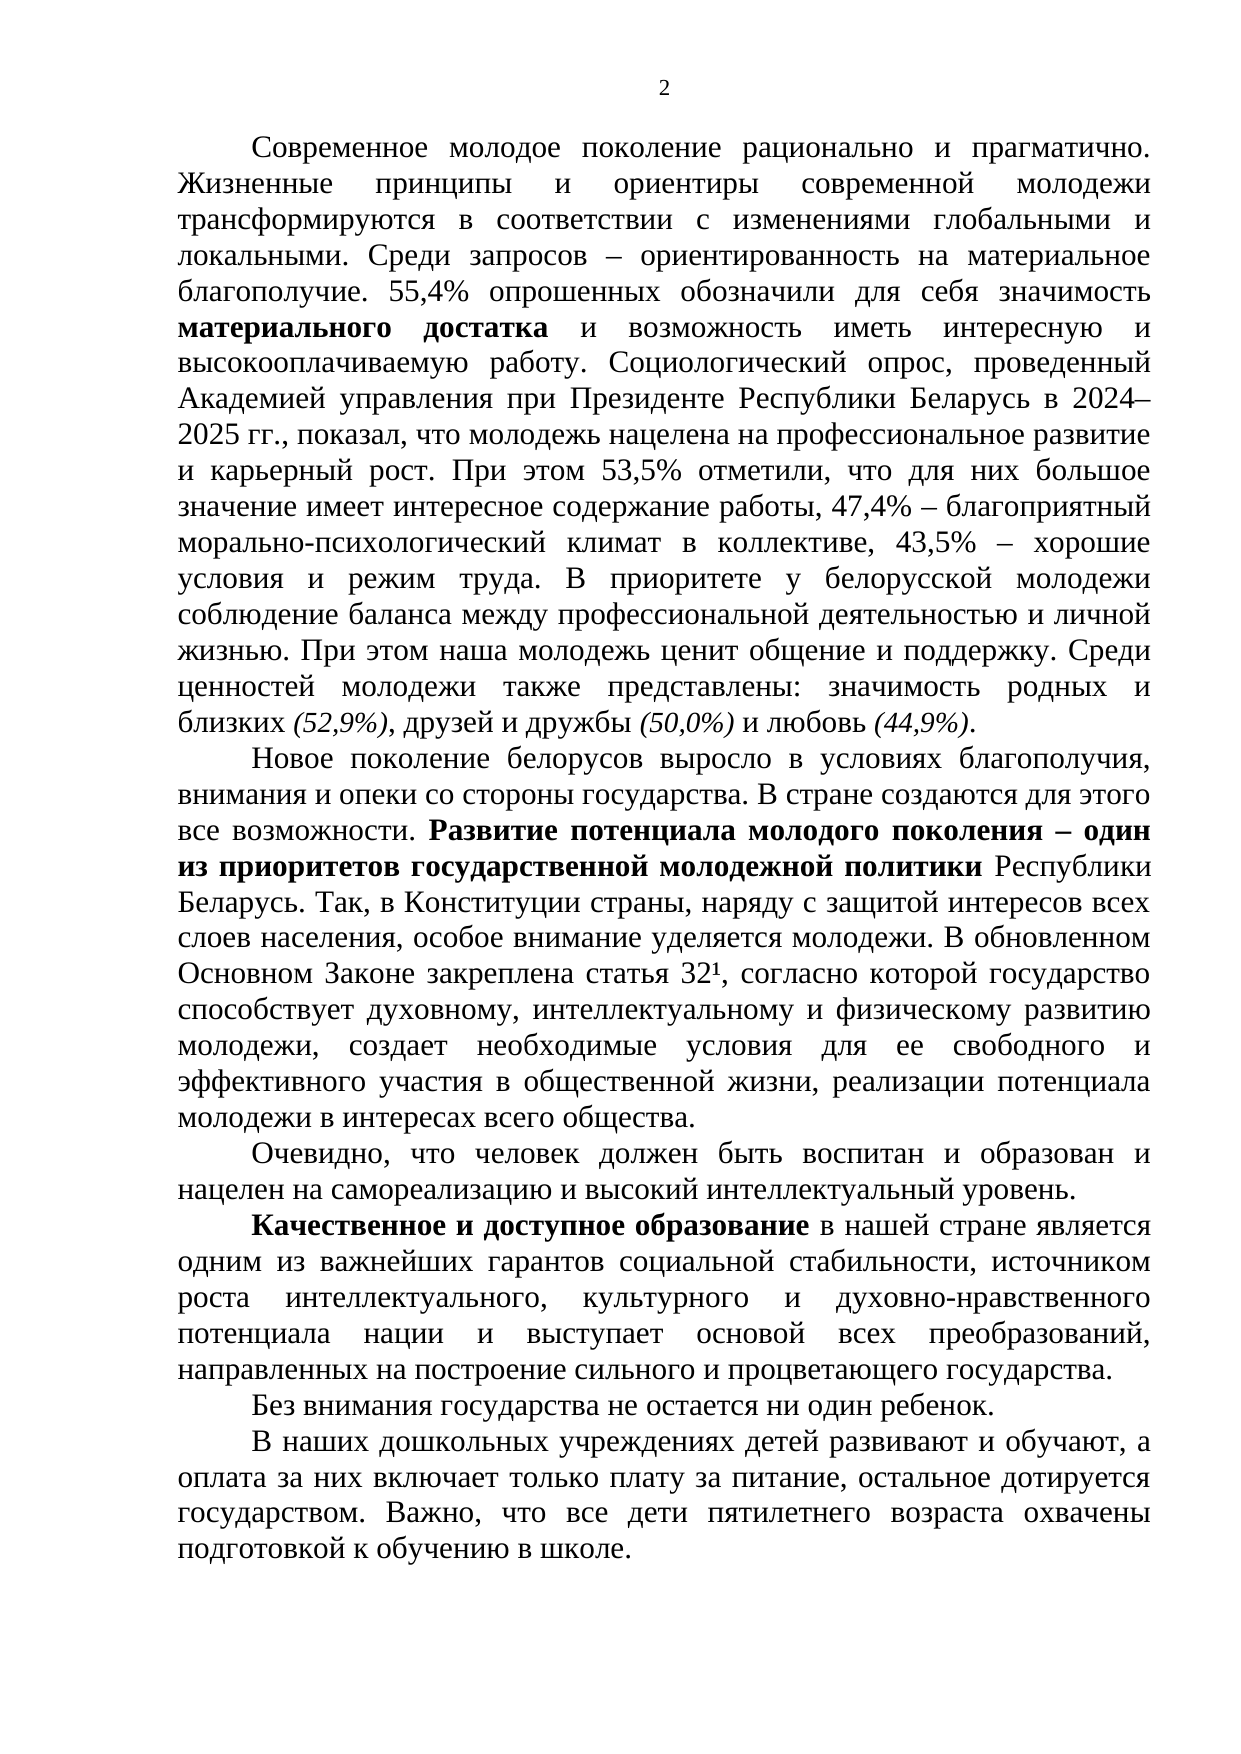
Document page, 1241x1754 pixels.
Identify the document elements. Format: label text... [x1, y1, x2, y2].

text Качественное и доступное образование в нашей стране является одним из важнейших гарантов социальной стабильности, источником роста интеллектуального, культурного и духовно-нравственного потенциала нации и выступает основой всех преобразований, направленных на построение сильного и процветающего государства. [177, 1206, 1152, 1386]
text Без внимания государства не остается ни один ребенок. [177, 1386, 1152, 1422]
text В наших дошкольных учреждениях детей развивают и обучают, а оплата за них включает только плату за питание, остальное дотируется государством. Важно, что все дети пятилетнего возраста охвачены подготовкой к обучению в школе. [177, 1422, 1152, 1566]
text Современное молодое поколение рационально и прагматично. Жизненные принципы и ориентиры современной молодежи трансформируются в соответствии с изменениями глобальными и локальными. Среди запросов – ориентированность на материальное благополучие. 55,4% опрошенных обозначили для себя значимость материального достатка и возможность иметь интересную и высокооплачиваемую работу. Социологический опрос, проведенный Академией управления при Президенте Республики Беларусь в 2024–2025 гг., показал, что молодежь нацелена на профессиональное развитие и карьерный рост. При этом 53,5% отметили, что для них большое значение имеет интересное содержание работы, 47,4% – благоприятный морально-психологический климат в коллективе, 43,5% – хорошие условия и режим труда. В приоритете у белорусской молодежи соблюдение баланса между профессиональной деятельностью и личной жизнью. При этом наша молодежь ценит общение и поддержку. Среди ценностей молодежи также представлены: значимость родных и близких (52,9%), друзей и дружбы (50,0%) и любовь (44,9%). [177, 128, 1152, 739]
text Очевидно, что человек должен быть воспитан и образован и нацелен на самореализацию и высокий интеллектуальный уровень. [177, 1134, 1152, 1206]
text Новое поколение белорусов выросло в условиях благополучия, внимания и опеки со стороны государства. В стране создаются для этого все возможности. Развитие потенциала молодого поколения – один из приоритетов государственной молодежной политики Республики Беларусь. Так, в Конституции страны, наряду с защитой интересов всех слоев населения, особое внимание уделяется молодежи. В обновленном Основном Законе закреплена статья 32¹, согласно которой государство способствует духовному, интеллектуальному и физическому развитию молодежи, создает необходимые условия для ее свободного и эффективного участия в общественной жизни, реализации потенциала молодежи в интересах всего общества. [177, 739, 1152, 1134]
